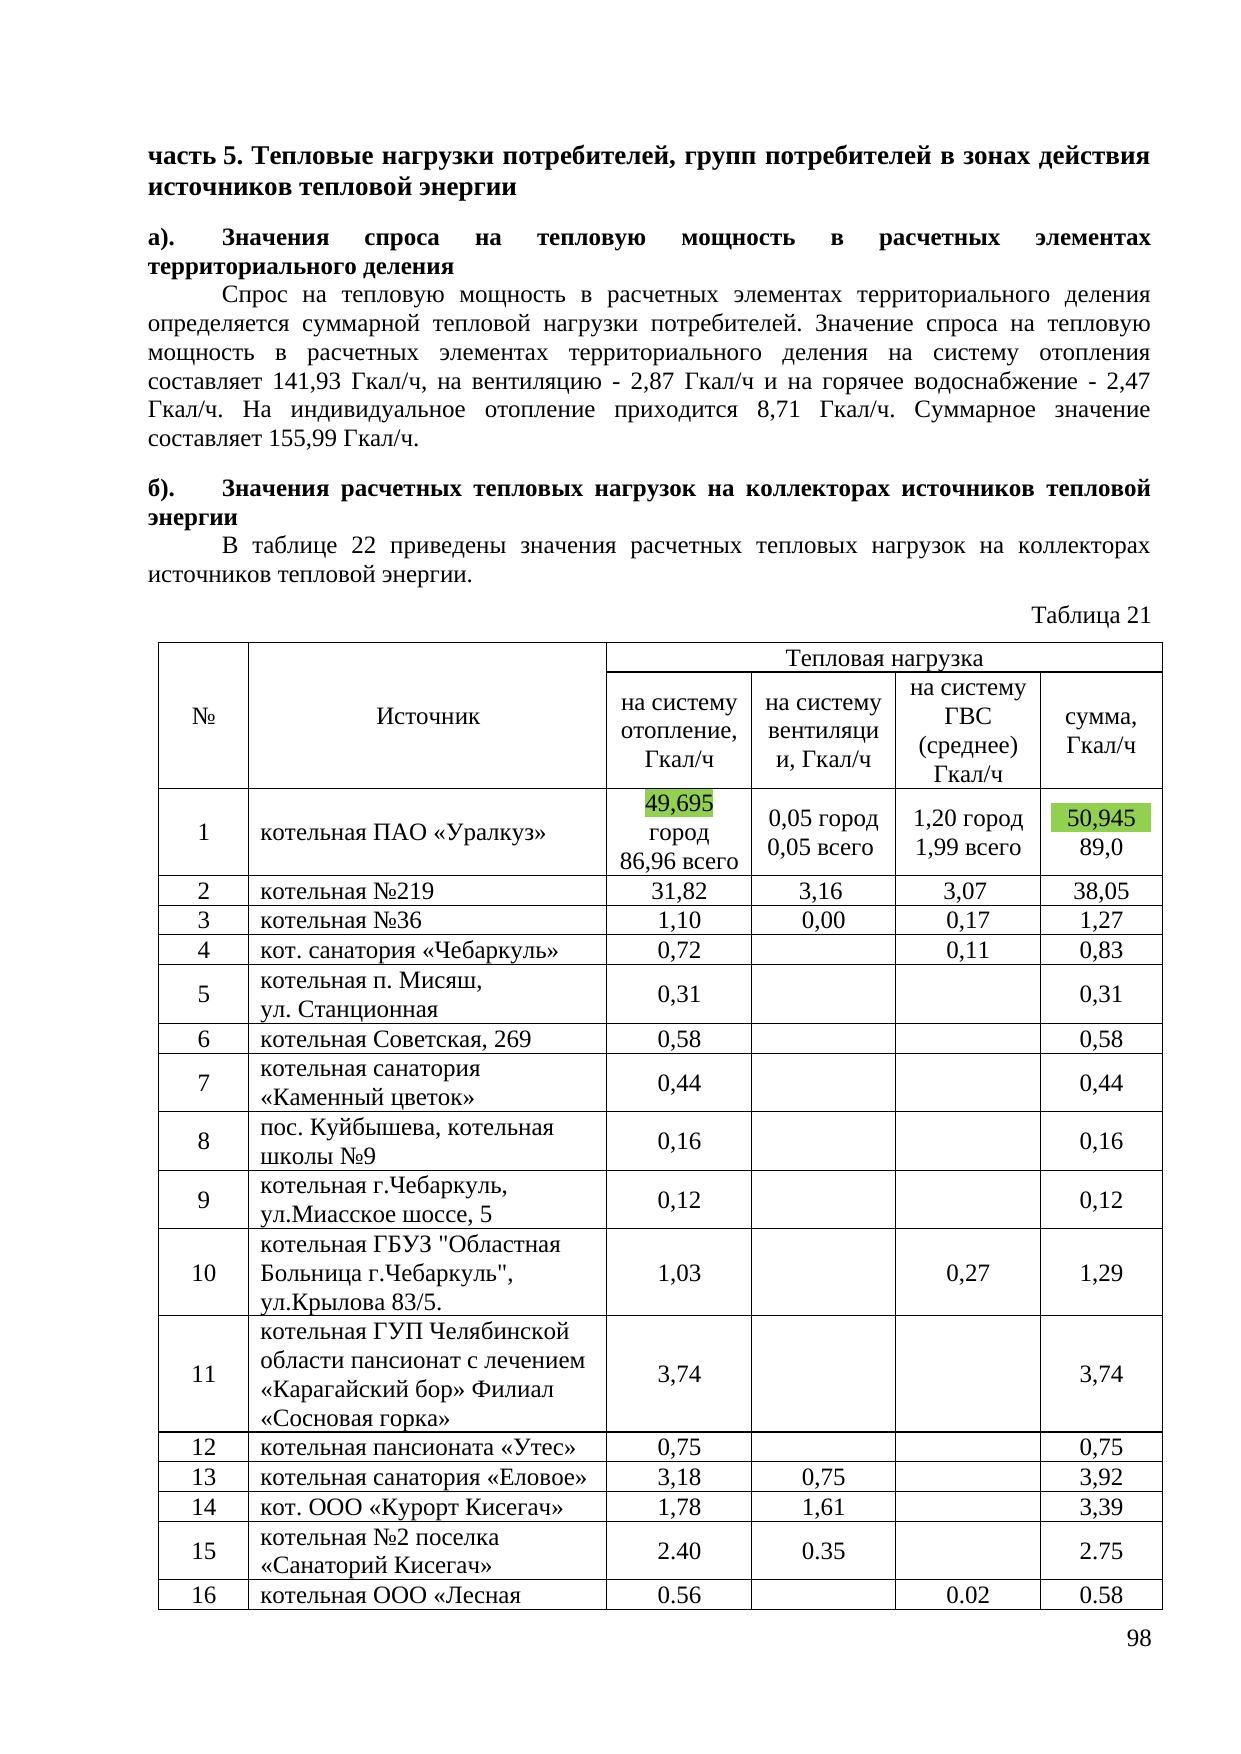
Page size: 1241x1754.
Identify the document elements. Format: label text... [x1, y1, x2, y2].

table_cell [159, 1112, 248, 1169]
text Таблица 21 [148, 600, 1152, 629]
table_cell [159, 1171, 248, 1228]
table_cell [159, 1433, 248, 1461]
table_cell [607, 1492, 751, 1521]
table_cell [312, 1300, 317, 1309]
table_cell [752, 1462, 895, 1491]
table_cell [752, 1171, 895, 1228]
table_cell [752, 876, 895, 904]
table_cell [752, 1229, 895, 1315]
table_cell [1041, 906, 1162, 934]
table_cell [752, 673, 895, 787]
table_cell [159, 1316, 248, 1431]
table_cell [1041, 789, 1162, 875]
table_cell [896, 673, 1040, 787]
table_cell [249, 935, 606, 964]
subtitle Значения спроса на тепловую мощность в расчетных элементах территориального деления [148, 222, 1152, 279]
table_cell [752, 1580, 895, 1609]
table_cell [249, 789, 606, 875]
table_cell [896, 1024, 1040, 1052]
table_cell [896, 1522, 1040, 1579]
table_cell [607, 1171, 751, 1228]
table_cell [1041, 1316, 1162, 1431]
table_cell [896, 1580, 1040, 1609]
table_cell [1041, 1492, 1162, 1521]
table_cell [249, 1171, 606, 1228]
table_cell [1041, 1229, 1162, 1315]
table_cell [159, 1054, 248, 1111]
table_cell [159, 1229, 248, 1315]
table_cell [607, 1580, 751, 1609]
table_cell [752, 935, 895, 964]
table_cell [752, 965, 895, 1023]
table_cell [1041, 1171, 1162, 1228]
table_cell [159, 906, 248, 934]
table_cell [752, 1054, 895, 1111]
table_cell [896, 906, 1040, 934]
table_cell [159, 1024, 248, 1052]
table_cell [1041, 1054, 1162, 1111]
subtitle Тепловые нагрузки потребителей, групп потребителей в зонах действия источников тепловой энергии [148, 139, 1152, 201]
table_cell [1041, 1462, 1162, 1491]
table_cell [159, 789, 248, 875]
text Спрос на тепловую мощность в расчетных элементах территориального деления определяется суммарной тепловой нагрузки потребителей. Значение спроса на тепловую мощность в расчетных элементах территориального деления на систему отопления составляет 141,93 Гкал/ч, на вентиляцию - 2,87 Гкал/ч и на горячее водоснабжение - 2,47 Гкал/ч. На индивидуальное отопление приходится 8,71 Гкал/ч. Суммарное значение составляет 155,99 Гкал/ч. [148, 279, 1152, 452]
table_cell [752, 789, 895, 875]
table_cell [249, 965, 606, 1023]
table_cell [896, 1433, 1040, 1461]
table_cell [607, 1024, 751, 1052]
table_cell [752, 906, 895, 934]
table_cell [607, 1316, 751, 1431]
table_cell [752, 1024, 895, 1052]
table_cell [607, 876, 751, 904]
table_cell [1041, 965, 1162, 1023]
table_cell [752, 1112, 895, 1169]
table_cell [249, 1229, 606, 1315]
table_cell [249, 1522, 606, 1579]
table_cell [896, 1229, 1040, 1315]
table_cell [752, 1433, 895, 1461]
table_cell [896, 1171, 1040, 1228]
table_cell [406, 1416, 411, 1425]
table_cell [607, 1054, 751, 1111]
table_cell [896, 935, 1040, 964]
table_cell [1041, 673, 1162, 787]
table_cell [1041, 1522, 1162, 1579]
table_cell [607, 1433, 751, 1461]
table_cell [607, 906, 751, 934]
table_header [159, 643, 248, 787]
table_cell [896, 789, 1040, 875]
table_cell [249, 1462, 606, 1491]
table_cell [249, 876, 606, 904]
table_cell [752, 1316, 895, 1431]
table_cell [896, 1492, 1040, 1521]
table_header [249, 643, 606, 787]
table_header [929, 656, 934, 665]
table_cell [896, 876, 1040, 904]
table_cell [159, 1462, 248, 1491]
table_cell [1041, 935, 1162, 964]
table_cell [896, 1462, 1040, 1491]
text В таблице 22 приведены значения расчетных тепловых нагрузок на коллекторах источников тепловой энергии. [148, 530, 1152, 588]
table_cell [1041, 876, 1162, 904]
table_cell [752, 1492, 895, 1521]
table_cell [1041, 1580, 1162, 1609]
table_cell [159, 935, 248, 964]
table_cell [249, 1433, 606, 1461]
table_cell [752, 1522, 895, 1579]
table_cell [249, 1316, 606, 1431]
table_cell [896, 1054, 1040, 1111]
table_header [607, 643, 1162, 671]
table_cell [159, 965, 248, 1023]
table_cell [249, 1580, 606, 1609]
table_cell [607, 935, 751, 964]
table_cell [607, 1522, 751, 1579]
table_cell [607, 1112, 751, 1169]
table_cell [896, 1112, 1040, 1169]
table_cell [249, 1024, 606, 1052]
subtitle Значения расчетных тепловых нагрузок на коллекторах источников тепловой энергии [148, 473, 1152, 530]
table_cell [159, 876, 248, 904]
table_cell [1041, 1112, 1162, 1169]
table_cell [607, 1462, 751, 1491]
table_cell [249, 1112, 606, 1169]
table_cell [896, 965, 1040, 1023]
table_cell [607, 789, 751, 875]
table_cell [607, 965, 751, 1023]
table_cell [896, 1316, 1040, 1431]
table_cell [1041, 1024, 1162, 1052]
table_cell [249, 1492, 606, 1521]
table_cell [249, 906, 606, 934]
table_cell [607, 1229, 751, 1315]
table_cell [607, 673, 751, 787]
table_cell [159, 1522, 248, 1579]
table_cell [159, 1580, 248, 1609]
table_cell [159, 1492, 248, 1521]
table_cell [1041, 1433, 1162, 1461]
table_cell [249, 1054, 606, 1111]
